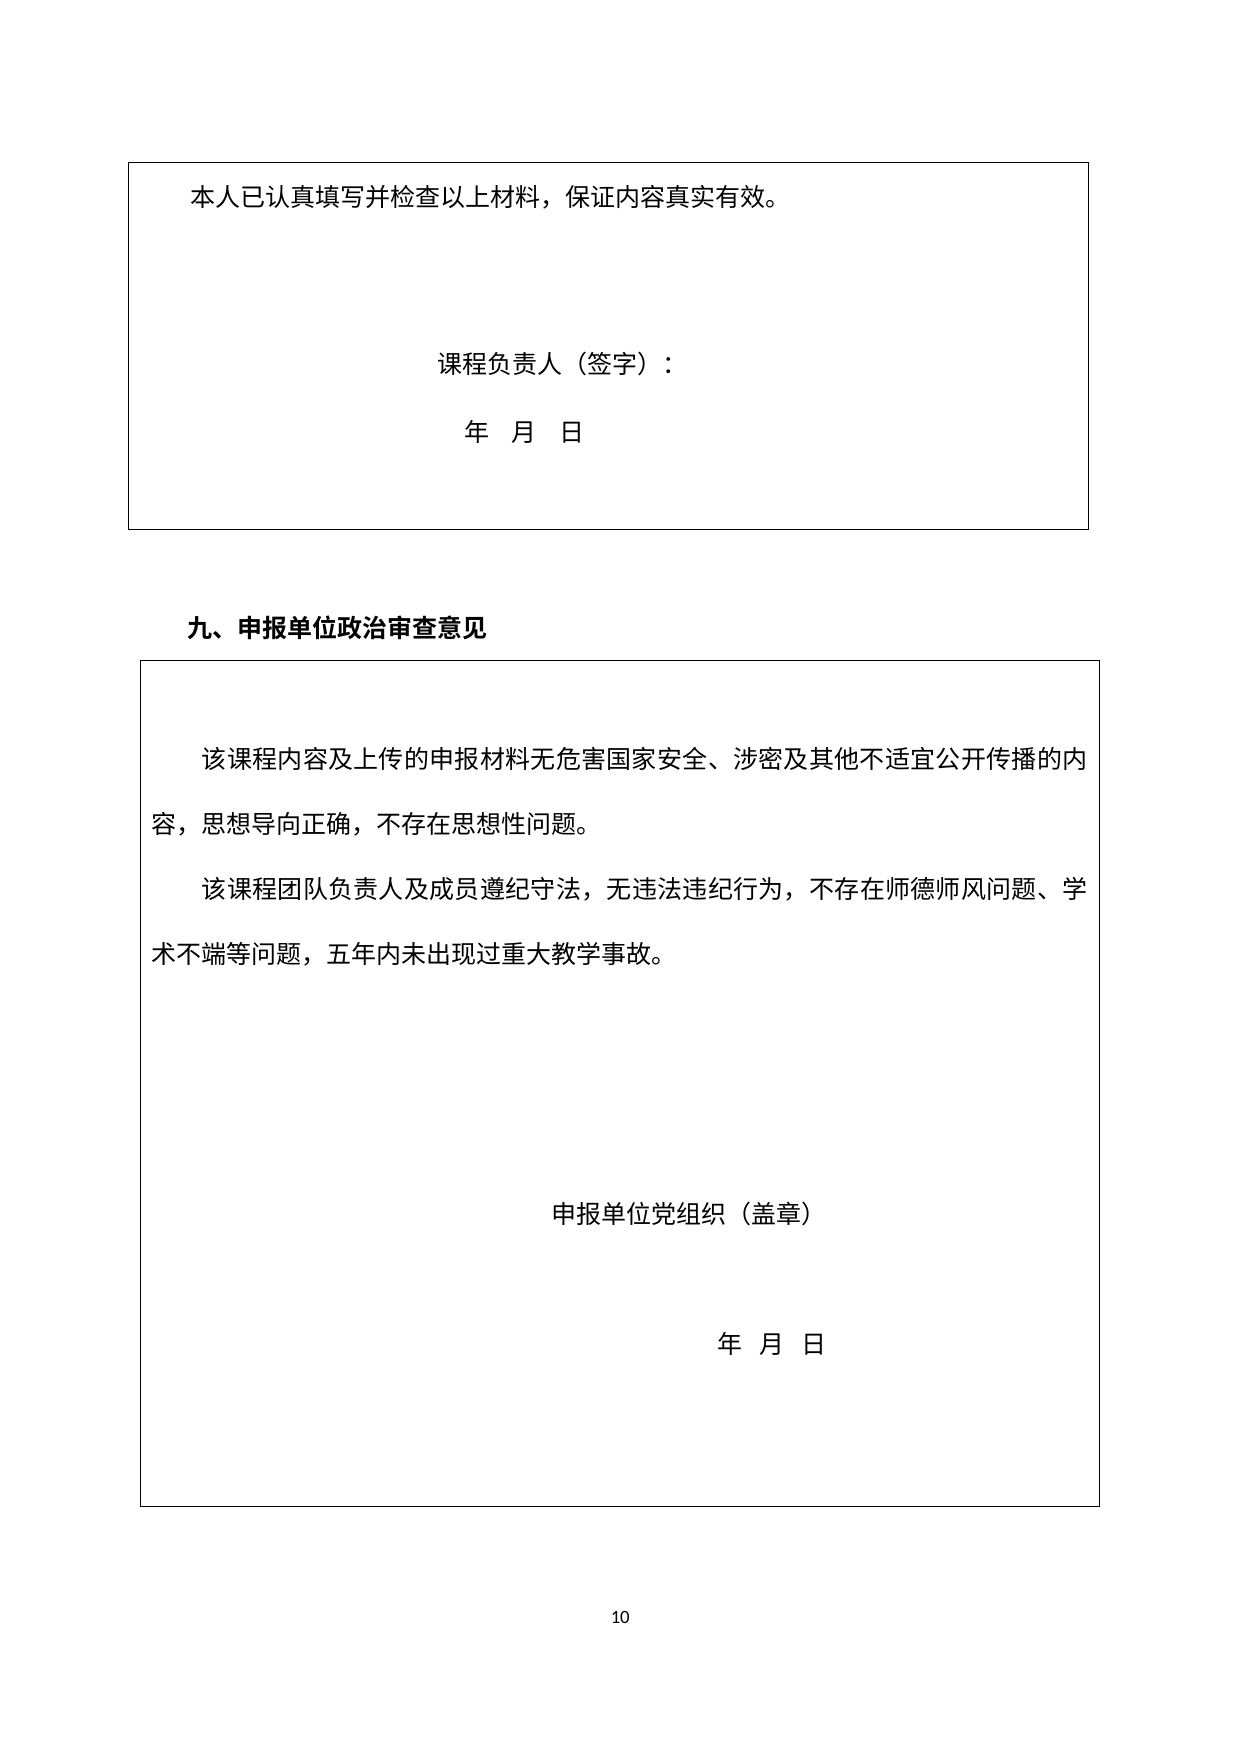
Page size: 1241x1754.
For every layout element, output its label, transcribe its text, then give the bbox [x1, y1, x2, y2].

table_header 该课程内容及上传的申报材料无危害国家安全、涉密及其他不适宜公开传播的内容，思想导向正确，不存在思想性问题。 该课程团队负责人及成员遵纪守法，无违法违纪行为，不存在师德师风问题、学术不端等问题，五年内未出现过重大教学事故。 申报单位党组织（盖章） 年 月 日 [141, 661, 1099, 1506]
list 九、申报单位政治审查意见 [187, 594, 1053, 659]
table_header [129, 163, 1088, 528]
